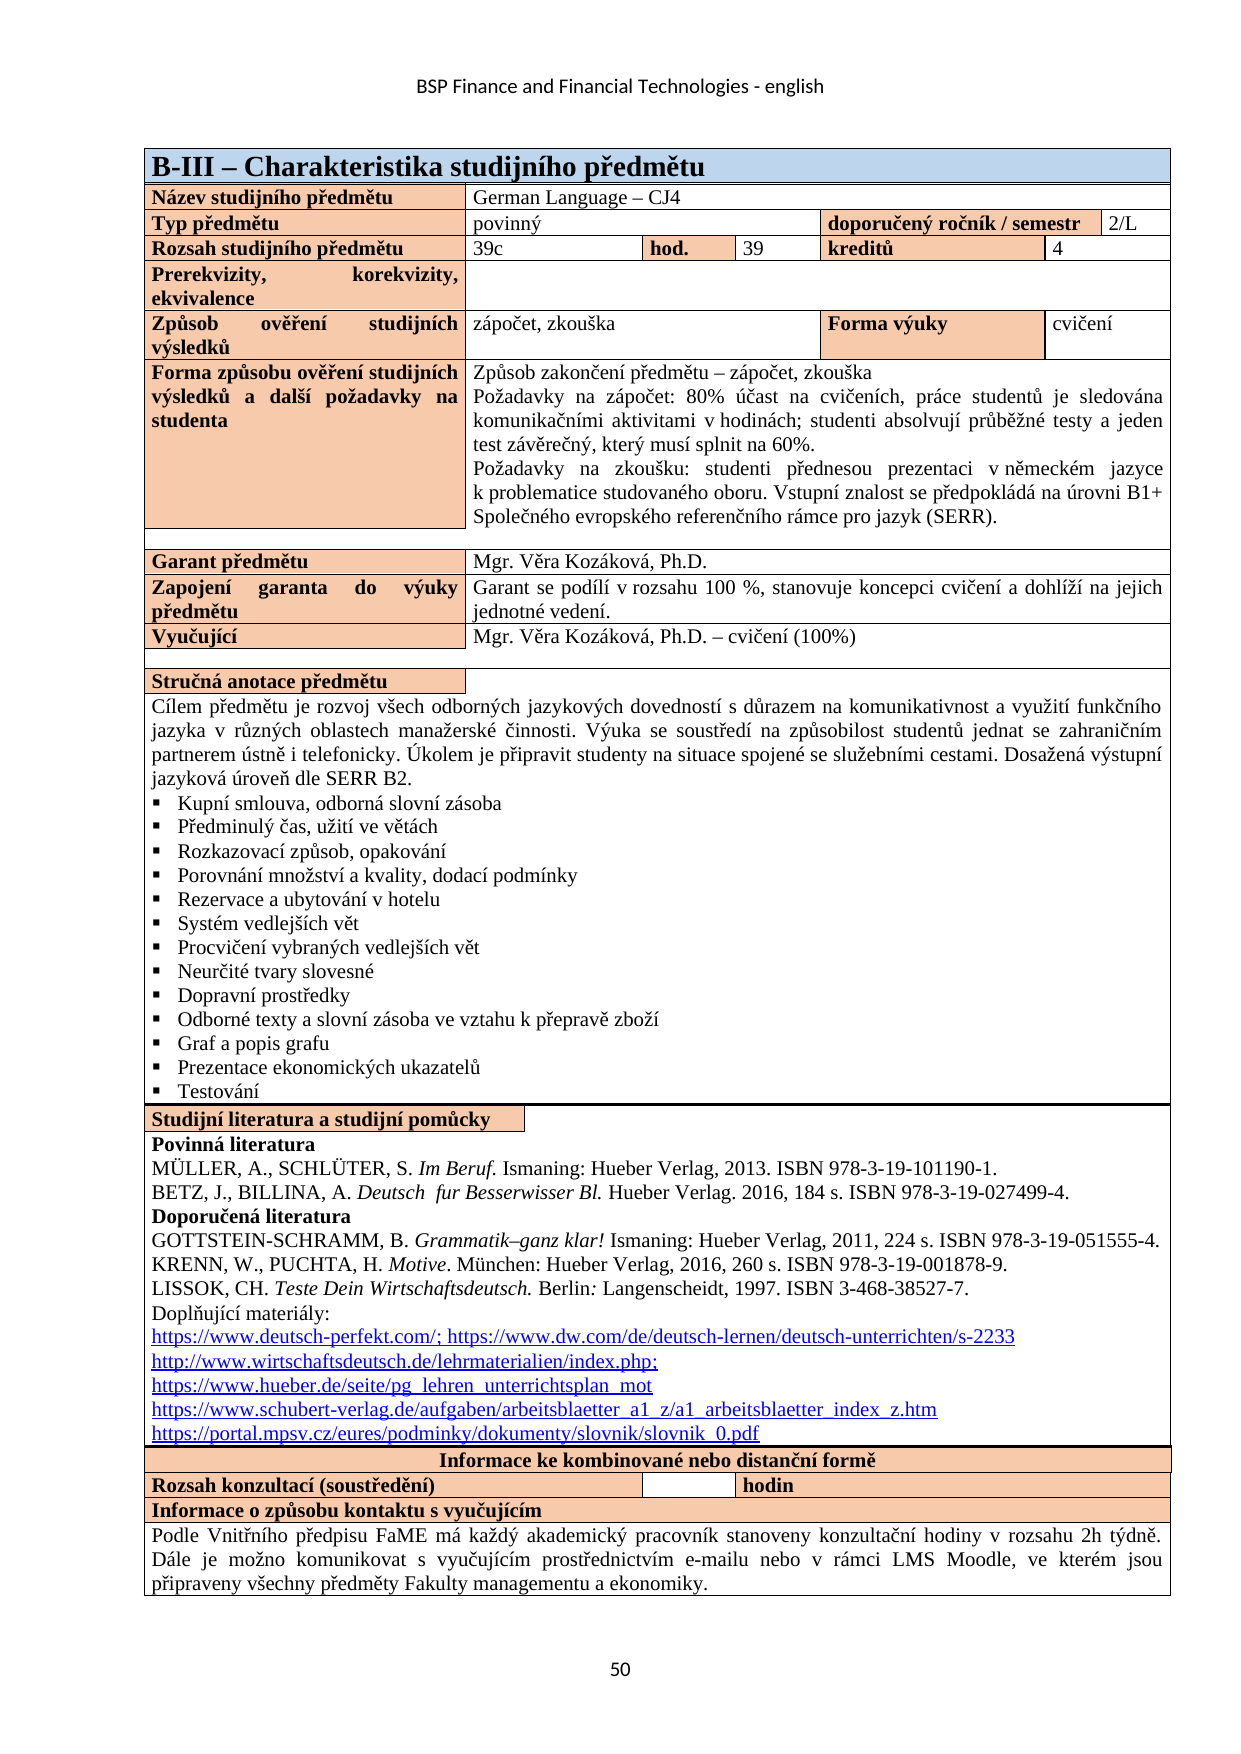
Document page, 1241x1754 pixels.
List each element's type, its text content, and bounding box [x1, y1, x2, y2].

table_cell cvičení [1046, 311, 1170, 359]
table_cell Podle Vnitřního předpisu FaME má každý akademický pracovník stanoveny konzultační hodiny v rozsahu 2h týdně. Dále je možno komunikovat s vyučujícím prostřednictvím e-mailu nebo v rámci LMS Moodle, ve kterém jsou připraveny všechny předměty Fakulty managementu a ekonomiky. [145, 1523, 1170, 1595]
table_cell Garant se podílí v rozsahu 100 %, stanovuje koncepci cvičení a dohlíží na jejich jednotné vedení. [466, 575, 1170, 623]
table_cell Studijní literatura a studijní pomůcky [145, 1106, 524, 1131]
table_cell German Language – CJ4 [466, 185, 1170, 209]
table_cell Typ předmětu [145, 210, 465, 235]
table_cell Zapojení garanta do výuky předmětu [145, 575, 465, 623]
table_cell B-III – Charakteristika studijního předmětu [145, 149, 1170, 182]
table_cell Informace o způsobu kontaktu s vyučujícím [145, 1498, 1170, 1522]
table_cell Rozsah studijního předmětu [145, 236, 465, 260]
table_cell Forma způsobu ověření studijních výsledků a další požadavky na studenta [145, 360, 465, 528]
table_cell 2/L [1102, 210, 1170, 235]
table_cell Rozsah konzultací (soustředění) [145, 1473, 642, 1497]
table_cell 4 [1046, 236, 1170, 260]
table_cell Cílem předmětu je rozvoj všech odborných jazykových dovedností s důrazem na komunikativnost a využití funkčního jazyka v různých oblastech manažerské činnosti. Výuka se soustředí na způsobilost studentů jednat se zahraničním partnerem ústně i telefonicky. Úkolem je připravit studenty na situace spojené se služebními cestami. Dosažená výstupní jazyková úroveň dle SERR B2. Kupní smlouva, odborná slovní zásoba Předminulý čas, užití ve větách Rozkazovací způsob, opakování Porovnání množství a kvality, dodací podmínky Rezervace a ubytování v hotelu Systém vedlejších vět Procvičení vybraných vedlejších vět Neurčité tvary slovesné Dopravní prostředky Odborné texty a slovní zásoba ve vztahu k přepravě zboží Graf a popis grafu Prezentace ekonomických ukazatelů Testování [145, 693, 1170, 1103]
table_cell Stručná anotace předmětu [145, 669, 465, 693]
table_cell povinný [466, 210, 820, 235]
table_cell Povinná literatura MÜLLER, A., SCHLÜTER, S. Im Beruf. Ismaning: Hueber Verlag, 2013. ISBN 978-3-19-101190-1. BETZ, J., BILLINA, A. Deutsch fur Besserwisser Bl. Hueber Verlag. 2016, 184 s. ISBN 978-3-19-027499-4. Doporučená literatura GOTTSTEIN-SCHRAMM, B. Grammatik–ganz klar! Ismaning: Hueber Verlag, 2011, 224 s. ISBN 978-3-19-051555-4. KRENN, W., PUCHTA, H. Motive. München: Hueber Verlag, 2016, 260 s. ISBN 978-3-19-001878-9. LISSOK, CH. Teste Dein Wirtschaftsdeutsch. Berlin: Langenscheidt, 1997. ISBN 3-468-38527-7. Doplňující materiály: https://www.deutsch-perfekt.com/; https://www.dw.com/de/deutsch-lernen/deutsch-unterrichten/s-2233 http://www.wirtschaftsdeutsch.de/lehrmaterialien/index.php; https://www.hueber.de/seite/pg_lehren_unterrichtsplan_mot https://www.schubert-verlag.de/aufgaben/arbeitsblaetter_a1_z/a1_arbeitsblaetter_index_z.htm https://portal.mpsv.cz/eures/podminky/dokumenty/slovnik/slovnik_0.pdf [145, 1131, 1170, 1445]
table_cell [466, 669, 1170, 693]
table_cell Mgr. Věra Kozáková, Ph.D. – cvičení (100%) [466, 624, 1170, 648]
table_cell Garant předmětu [145, 550, 465, 573]
table_cell doporučený ročník / semestr [821, 210, 1101, 235]
table_cell [145, 528, 1170, 548]
table_cell Vyučující [145, 624, 465, 648]
table_cell Forma výuky [821, 311, 1044, 359]
table_cell Způsob ověření studijních výsledků [145, 311, 465, 359]
table_cell Informace ke kombinované nebo distanční formě [145, 1448, 1171, 1472]
table_cell Způsob zakončení předmětu – zápočet, zkouška Požadavky na zápočet: 80% účast na cvičeních, práce studentů je sledována komunikačními aktivitami v hodinách; studenti absolvují průběžné testy a jeden test závěrečný, který musí splnit na 60%. Požadavky na zkoušku: studenti přednesou prezentaci v německém jazyce k problematice studovaného oboru. Vstupní znalost se předpokládá na úrovni B1+ Společného evropského referenčního rámce pro jazyk (SERR). [466, 360, 1170, 528]
table_cell 39c [466, 236, 642, 260]
table_cell [643, 1473, 735, 1497]
table_cell Mgr. Věra Kozáková, Ph.D. [466, 550, 1170, 573]
table_cell [145, 648, 1170, 668]
table_cell [466, 261, 1170, 309]
table_cell hodin [736, 1473, 1170, 1497]
table_cell 39 [736, 236, 820, 260]
table_cell Název studijního předmětu [145, 185, 465, 209]
table_cell zápočet, zkouška [466, 311, 820, 359]
table_cell Prerekvizity, korekvizity, ekvivalence [145, 261, 465, 309]
table_cell [525, 1106, 1170, 1131]
table_cell kreditů [821, 236, 1044, 260]
table_cell hod. [643, 236, 735, 260]
